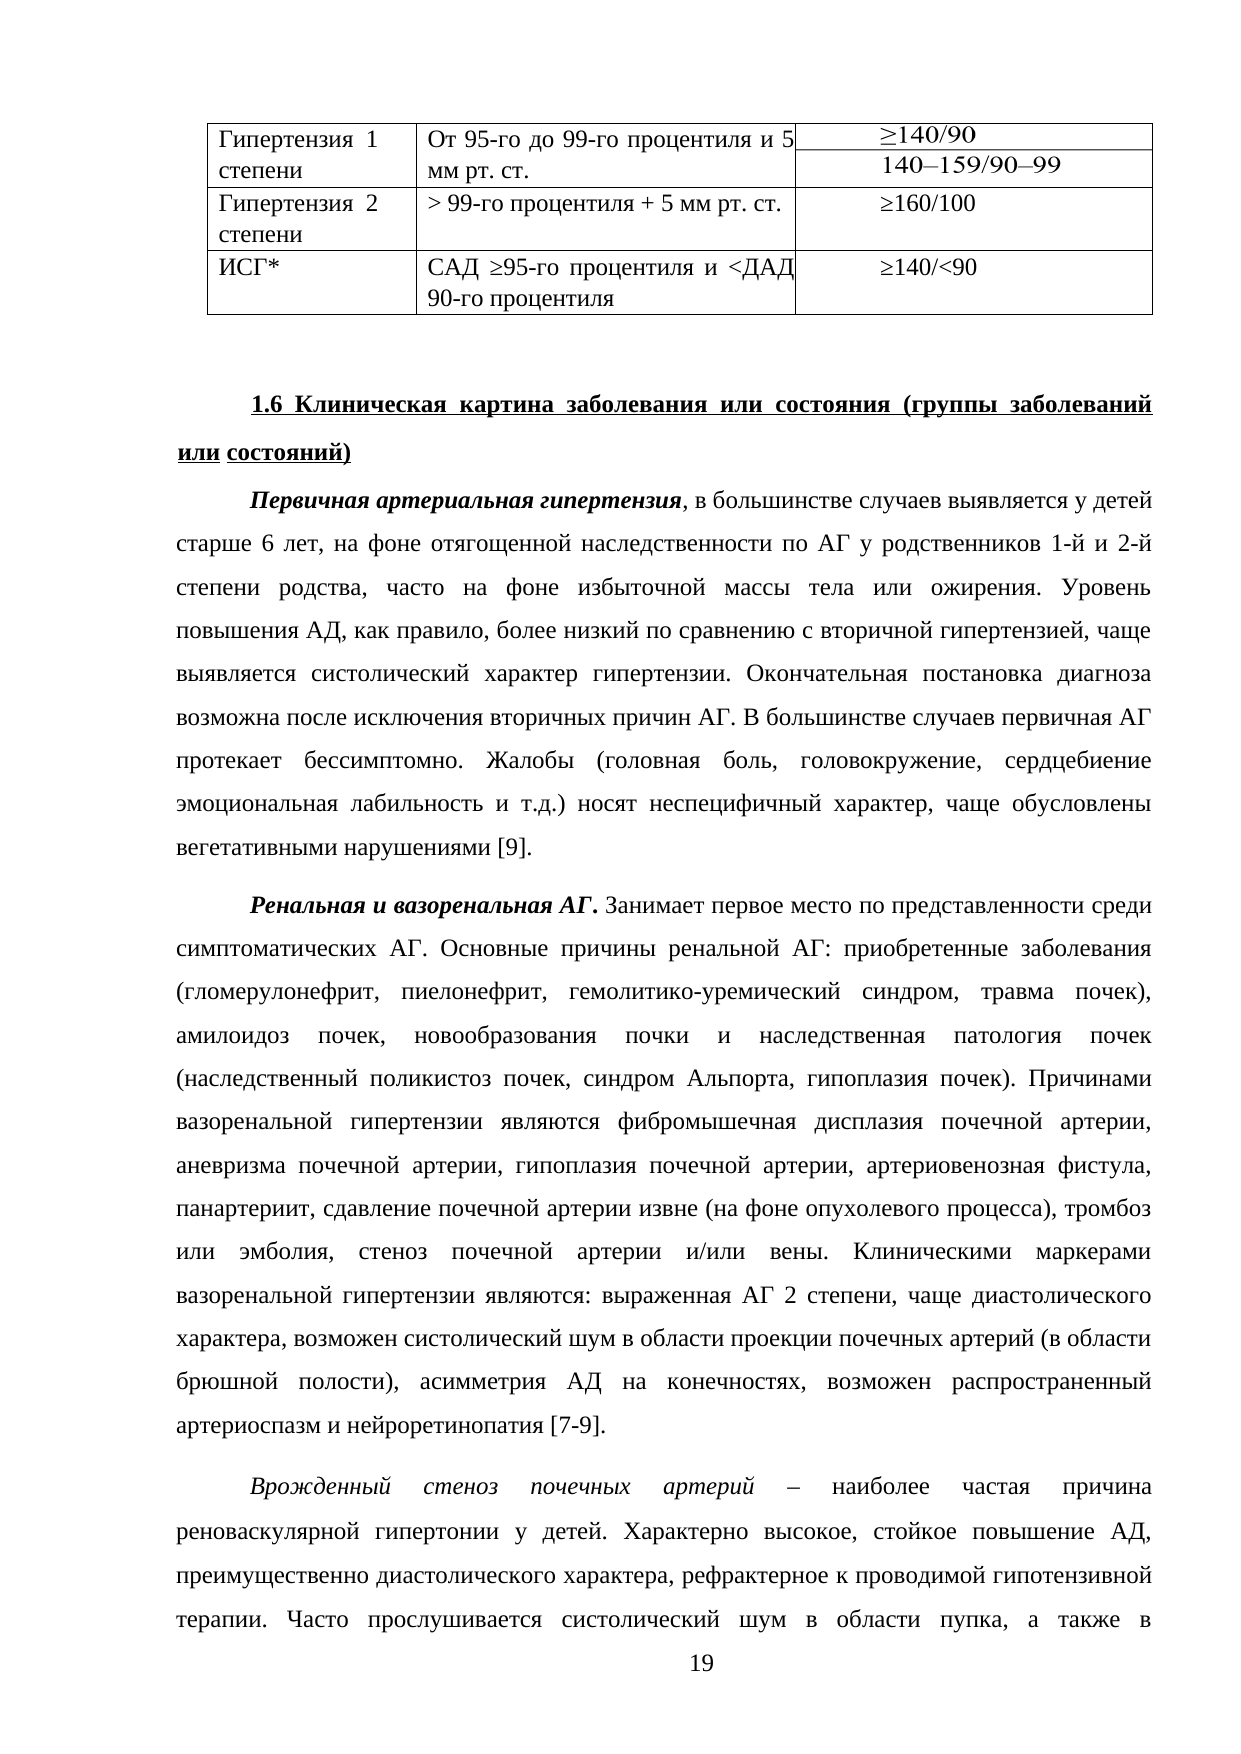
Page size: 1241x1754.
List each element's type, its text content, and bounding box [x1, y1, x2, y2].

text Первичная артериальная гипертензия, в большинстве случаев выявляется у детей старше 6 лет, на фоне отягощенной наследственности по АГ у родственников 1-й и 2-й степени родства, часто на фоне избыточной массы тела или ожирения. Уровень повышения АД, как правило, более низкий по сравнению с вторичной гипертензией, чаще выявляется систолический характер гипертензии. Окончательная постановка диагноза возможна после исключения вторичных причин АГ. В большинстве случаев первичная АГ протекает бессимптомно. Жалобы (головная боль, головокружение, сердцебиение эмоциональная лабильность и т.д.) носят неспецифичный характер, чаще обусловлены вегетативными нарушениями [9]. [176, 485, 1152, 860]
table_cell От 95-го до 99-го процентиля и 5 мм рт. ст. [417, 124, 795, 187]
table_cell > 99-го процентиля + 5 мм рт. ст. [417, 188, 795, 250]
table_cell ≥160/100 [796, 188, 1152, 250]
table_cell САД ≥95-го процентиля и <ДАД 90-го процентиля [417, 251, 795, 314]
table_cell ≥140/<90 [796, 251, 1152, 314]
table_cell Гипертензия 2 степени [208, 188, 416, 250]
table_cell ИСГ* [208, 251, 416, 314]
picture [795, 124, 1153, 173]
table_cell [796, 173, 1152, 187]
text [176, 1471, 1152, 1633]
subtitle 1.6 Клиническая картина заболевания или состояния (группы заболеваний или состояний) [177, 389, 1153, 466]
table_cell Гипертензия 1 степени [208, 124, 416, 187]
text Ренальная и вазоренальная АГ. Занимает первое место по представленности среди симптоматических АГ. Основные причины ренальной АГ: приобретенные заболевания (гломерулонефрит, пиелонефрит, гемолитико-уремический синдром, травма почек), амилоидоз почек, новообразования почки и наследственная патология почек (наследственный поликистоз почек, синдром Альпорта, гипоплазия почек). Причинами вазоренальной гипертензии являются фибромышечная дисплазия почечной артерии, аневризма почечной артерии, гипоплазия почечной артерии, артериовенозная фистула, панартериит, сдавление почечной артерии извне (на фоне опухолевого процесса), тромбоз или эмболия, стеноз почечной артерии и/или вены. Клиническими маркерами вазоренальной гипертензии являются: выраженная АГ 2 степени, чаще диастолического характера, возможен систолический шум в области проекции почечных артерий (в области брюшной полости), асимметрия АД на конечностях, возможен распространенный артериоспазм и нейроретинопатия [7-9]. [176, 890, 1152, 1438]
